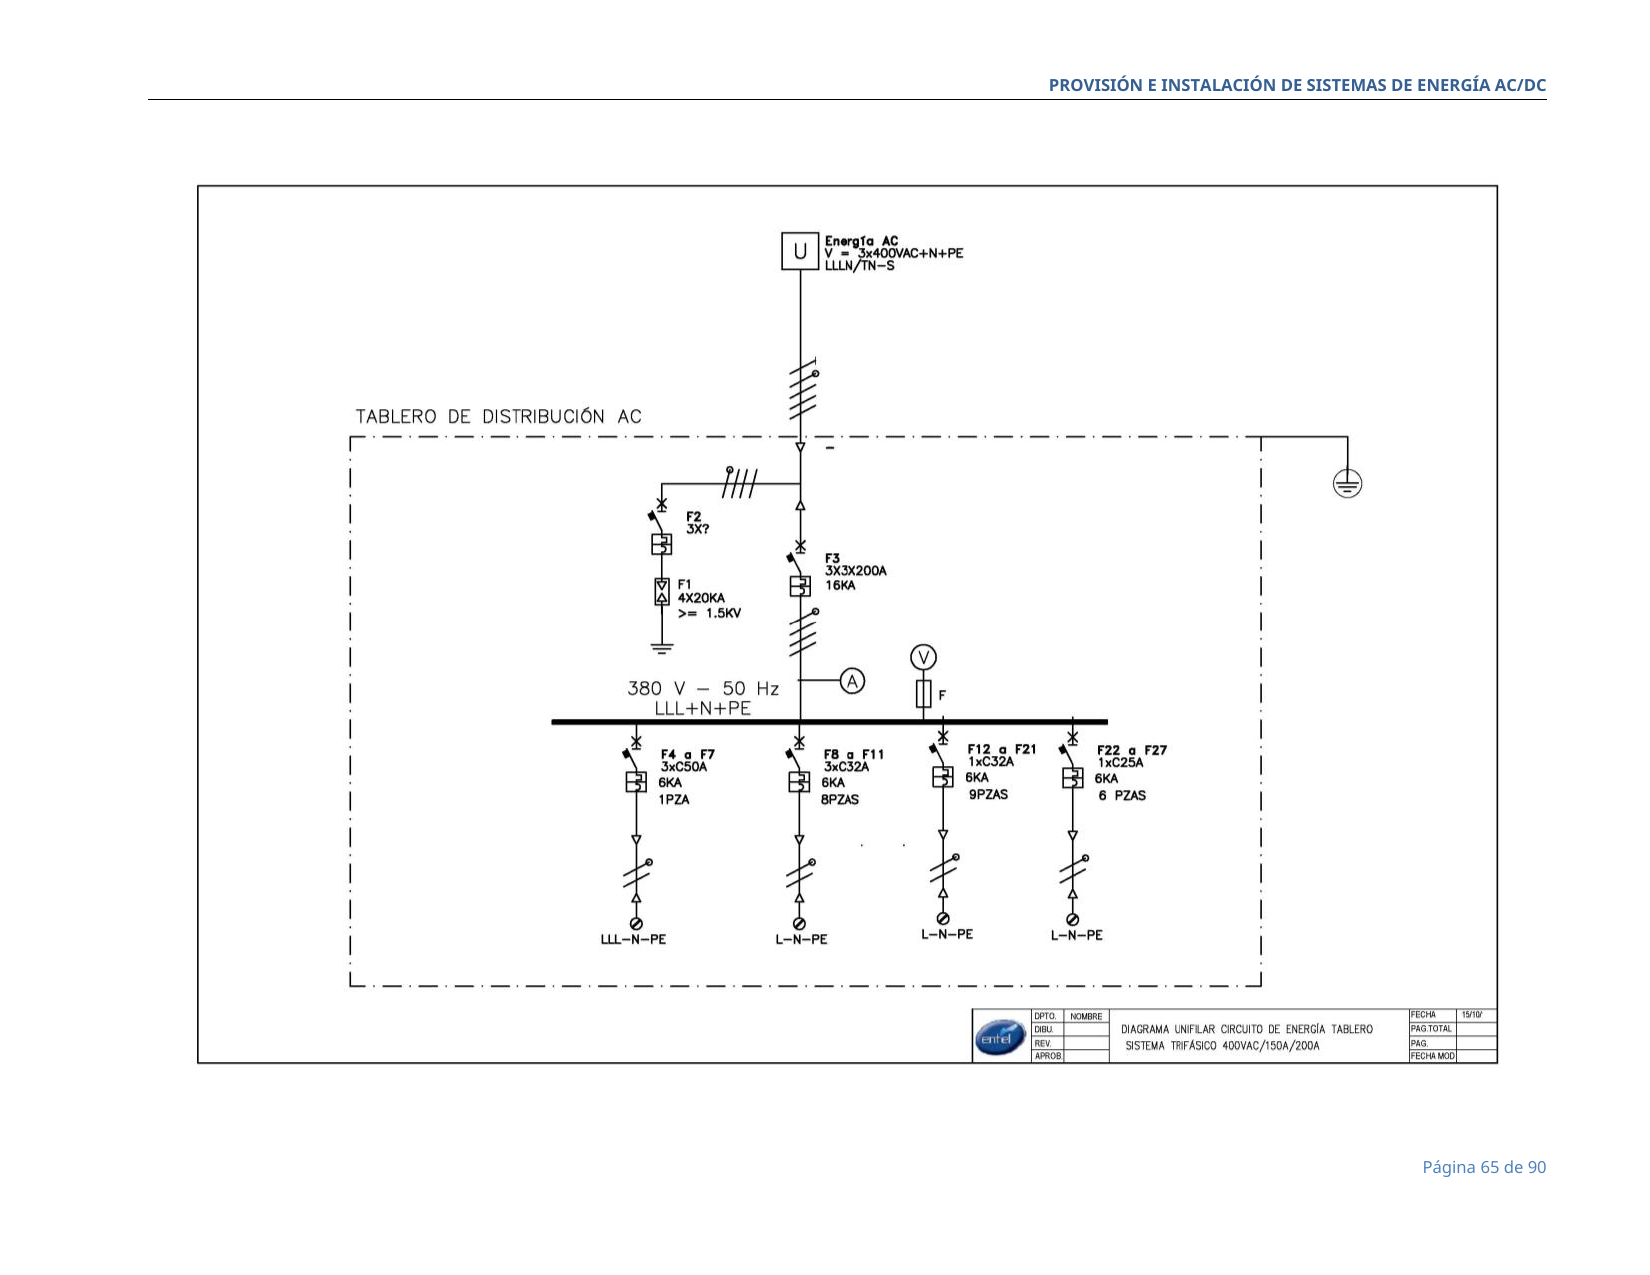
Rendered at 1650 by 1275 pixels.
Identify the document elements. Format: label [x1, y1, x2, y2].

picture [183, 177, 1512, 1069]
